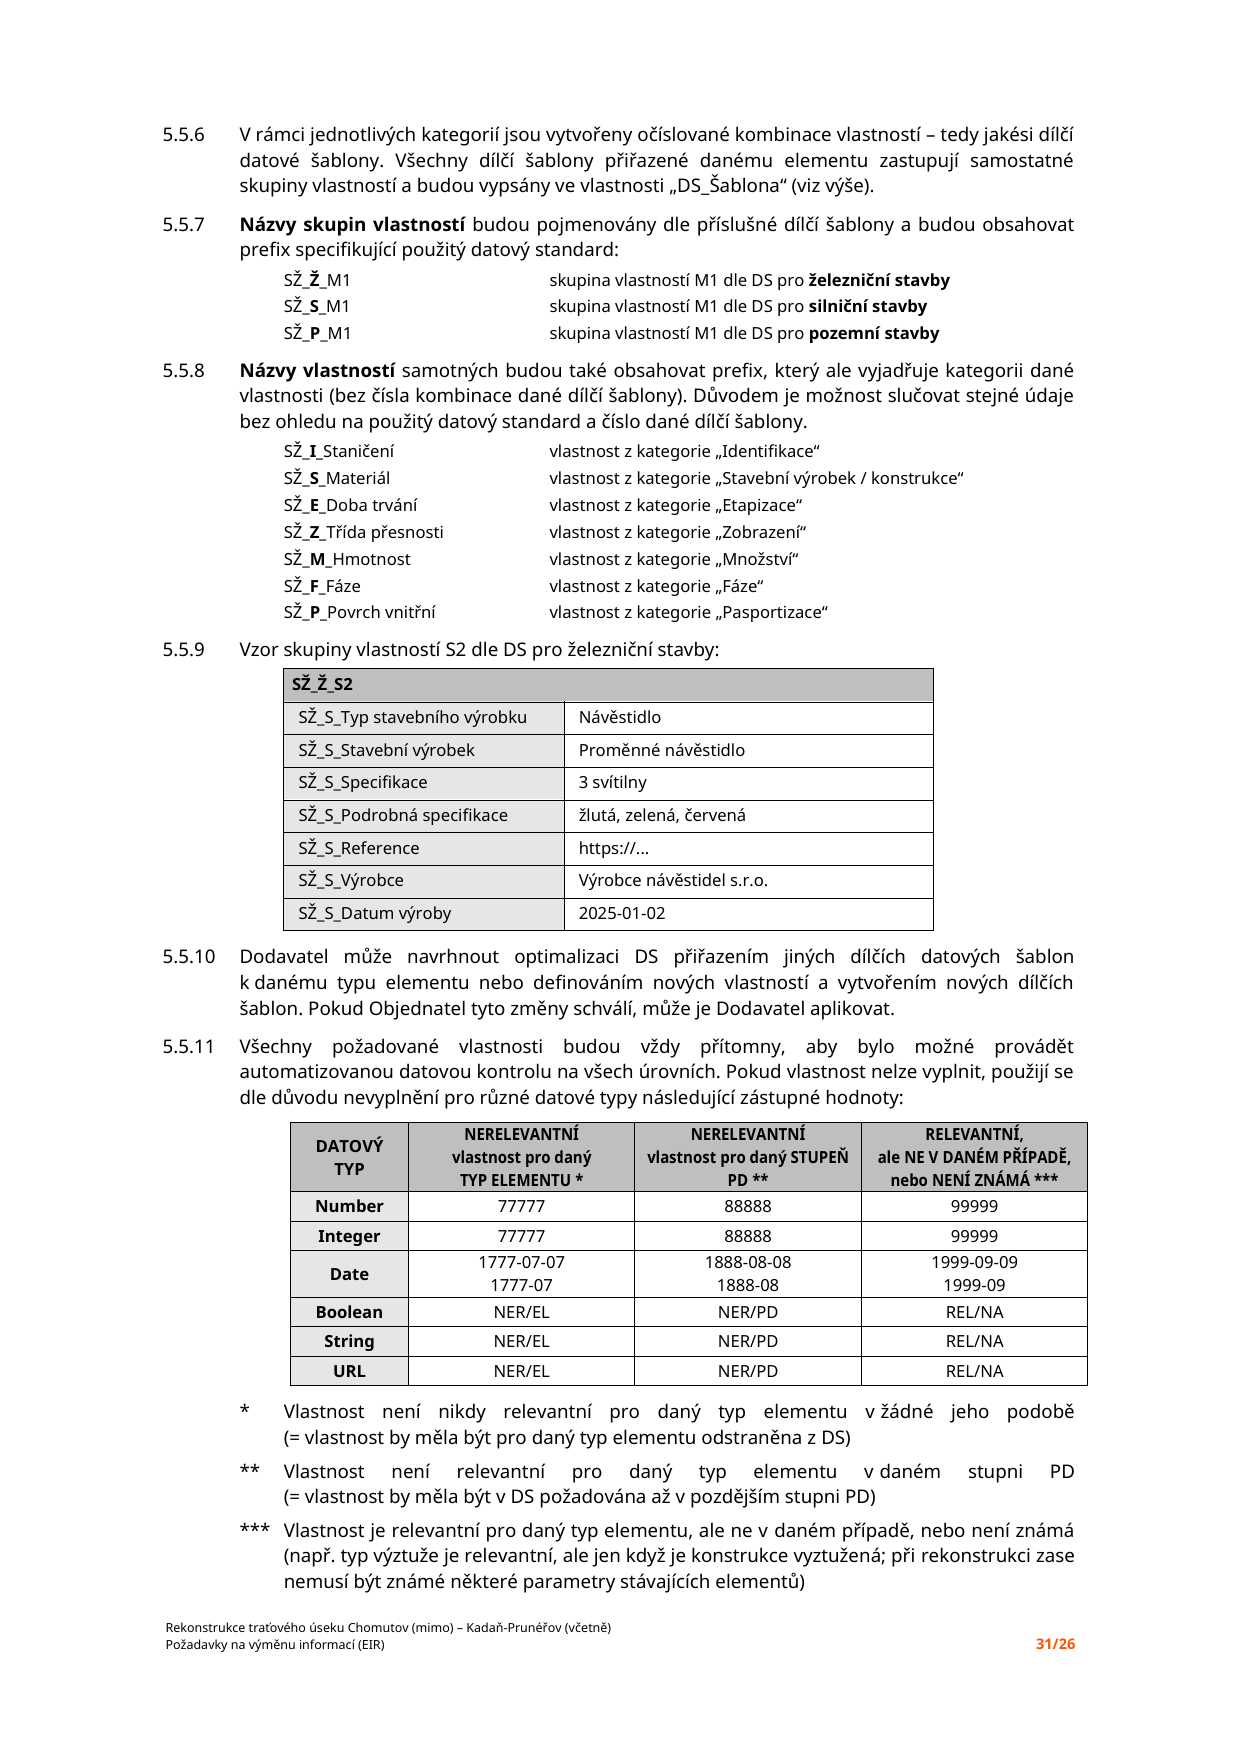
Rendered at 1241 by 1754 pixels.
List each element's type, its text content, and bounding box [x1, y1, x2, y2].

table_cell 99999 [862, 1192, 1087, 1221]
table_cell SŽ_S_Reference [284, 833, 564, 865]
table_cell URL [291, 1357, 408, 1385]
table_cell SŽ_S_Specifikace [284, 768, 564, 799]
table_cell String [291, 1327, 408, 1356]
table_cell NER/PD [635, 1327, 861, 1356]
table_cell SŽ_S_Stavební výrobek [284, 735, 564, 767]
list ** Vlastnost není relevantní pro daný typ elementu v daném stupni PD (= vlastnost by měla být v DS požadována až v pozdějším stupni PD) [239, 1458, 1075, 1509]
table_cell Date [291, 1251, 408, 1297]
text Dodavatel může navrhnout optimalizaci DS přiřazením jiných dílčích datových šablon k danému typu elementu nebo definováním nových vlastností a vytvořením nových dílčích šablon. Pokud Objednatel tyto změny schválí, může je Dodavatel aplikovat. [162, 944, 1075, 1020]
text V rámci jednotlivých kategorií jsou vytvořeny očíslované kombinace vlastností – tedy jakési dílčí datové šablony. Všechny dílčí šablony přiřazené danému elementu zastupují samostatné skupiny vlastností a budou vypsány ve vlastnosti „DS_Šablona“ (viz výše). [162, 122, 1075, 198]
list * Vlastnost není nikdy relevantní pro daný typ elementu v žádné jeho podobě (= vlastnost by měla být pro daný typ elementu odstraněna z DS) [239, 1398, 1075, 1449]
table_cell 77777 [409, 1192, 634, 1221]
list SŽ_P_M1 skupina vlastností M1 dle DS pro pozemní stavby [283, 322, 1075, 344]
table_cell SŽ_S_Podrobná specifikace [284, 801, 564, 832]
table_header RELEVANTNÍ, ale NE V DANÉM PŘÍPADĚ, nebo NENÍ ZNÁMÁ *** [862, 1123, 1087, 1191]
text Názvy skupin vlastností budou pojmenovány dle příslušné dílčí šablony a budou obsahovat prefix specifikující použitý datový standard: [162, 211, 1075, 262]
table_cell 1777-07-07 1777-07 [409, 1251, 634, 1297]
table_cell žlutá, zelená, červená [565, 801, 933, 832]
table_cell 1888-08-08 1888-08 [635, 1251, 861, 1297]
text Všechny požadované vlastnosti budou vždy přítomny, aby bylo možné provádět automatizovanou datovou kontrolu na všech úrovních. Pokud vlastnost nelze vyplnit, použijí se dle důvodu nevyplnění pro různé datové typy následující zástupné hodnoty: [162, 1033, 1075, 1109]
table_cell 77777 [409, 1222, 634, 1250]
table_cell 3 svítilny [565, 768, 933, 799]
table_cell REL/NA [862, 1357, 1087, 1385]
list SŽ_Ž_M1 skupina vlastností M1 dle DS pro železniční stavby [283, 268, 1075, 291]
table_cell Proměnné návěstidlo [565, 735, 933, 767]
table_cell SŽ_S_Výrobce [284, 866, 564, 898]
table_cell Number [291, 1192, 408, 1221]
table_cell REL/NA [862, 1327, 1087, 1356]
list SŽ_P_Povrch vnitřní vlastnost z kategorie „Pasportizace“ [283, 601, 1075, 624]
table_cell NER/EL [409, 1327, 634, 1356]
table_cell Návěstidlo [565, 703, 933, 734]
table_cell SŽ_S_Typ stavebního výrobku [284, 703, 564, 734]
text Vzor skupiny vlastností S2 dle DS pro železniční stavby: [162, 636, 1075, 662]
table_cell 1999-09-09 1999-09 [862, 1251, 1087, 1297]
table_cell 99999 [862, 1222, 1087, 1250]
table_cell NER/EL [409, 1357, 634, 1385]
table_cell REL/NA [862, 1298, 1087, 1326]
text Názvy vlastností samotných budou také obsahovat prefix, který ale vyjadřuje kategorii dané vlastnosti (bez čísla kombinace dané dílčí šablony). Důvodem je možnost slučovat stejné údaje bez ohledu na použitý datový standard a číslo dané dílčí šablony. [162, 357, 1075, 434]
list SŽ_M_Hmotnost vlastnost z kategorie „Množství“ [283, 547, 1075, 570]
table_header SŽ_Ž_S2 [284, 669, 933, 701]
list SŽ_E_Doba trvání vlastnost z kategorie „Etapizace“ [283, 494, 1075, 516]
table_cell Výrobce návěstidel s.r.o. [565, 866, 933, 898]
table_header NERELEVANTNÍ vlastnost pro daný TYP ELEMENTU * [409, 1123, 634, 1191]
table_cell 2025-01-02 [565, 899, 933, 930]
table_cell SŽ_S_Datum výroby [284, 899, 564, 930]
table_cell https://... [565, 833, 933, 865]
list SŽ_S_Materiál vlastnost z kategorie „Stavební výrobek / konstrukce“ [283, 467, 1075, 489]
table_cell 88888 [635, 1222, 861, 1250]
list SŽ_F_Fáze vlastnost z kategorie „Fáze“ [283, 574, 1075, 597]
table_cell NER/PD [635, 1298, 861, 1326]
table_header DATOVÝ TYP [291, 1123, 408, 1191]
list SŽ_Z_Třída přesnosti vlastnost z kategorie „Zobrazení“ [283, 521, 1075, 543]
list *** Vlastnost je relevantní pro daný typ elementu, ale ne v daném případě, nebo není známá (např. typ výztuže je relevantní, ale jen když je konstrukce vyztužená; při rekonstrukci zase nemusí být známé některé parametry stávajících elementů) [239, 1517, 1075, 1594]
list SŽ_S_M1 skupina vlastností M1 dle DS pro silniční stavby [283, 295, 1075, 318]
table_cell Boolean [291, 1298, 408, 1326]
table_cell NER/EL [409, 1298, 634, 1326]
table_header NERELEVANTNÍ vlastnost pro daný STUPEŇ PD ** [635, 1123, 861, 1191]
table_cell Integer [291, 1222, 408, 1250]
list SŽ_I_Staničení vlastnost z kategorie „Identifikace“ [283, 440, 1075, 463]
table_cell NER/PD [635, 1357, 861, 1385]
table_cell 88888 [635, 1192, 861, 1221]
